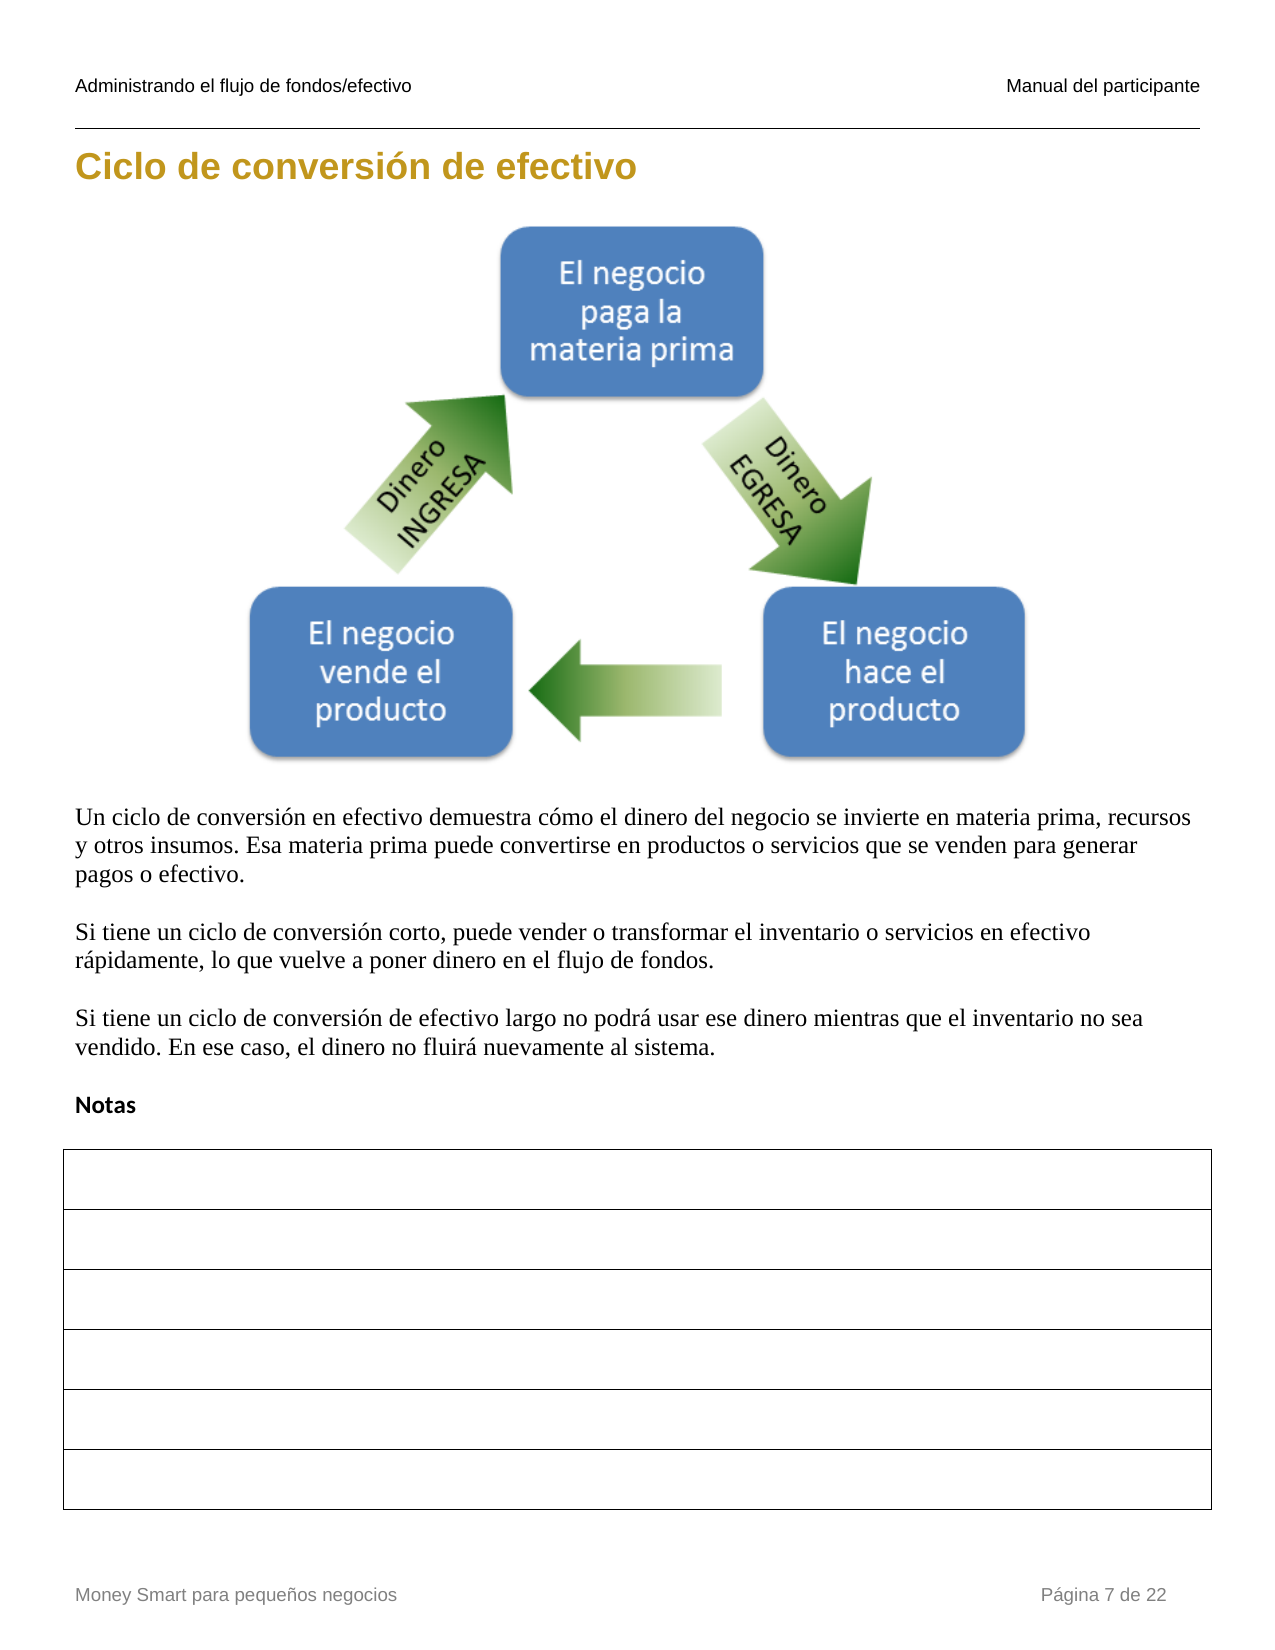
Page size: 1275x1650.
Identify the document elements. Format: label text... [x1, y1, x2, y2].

picture [238, 216, 1037, 773]
text Si tiene un ciclo de conversión de efectivo largo no podrá usar ese dinero mientras que el inventario no sea vendido. En ese caso, el dinero no fluirá nuevamente al sistema. [75, 1003, 1200, 1060]
table_header [64, 1150, 1211, 1208]
table_cell [64, 1390, 1211, 1448]
table_cell [64, 1270, 1211, 1328]
subtitle Ciclo de conversión de efectivo [75, 144, 1200, 187]
table_cell [64, 1450, 1211, 1508]
text Si tiene un ciclo de conversión corto, puede vender o transformar el inventario o servicios en efectivo rápidamente, lo que vuelve a poner dinero en el flujo de fondos. [75, 917, 1200, 974]
text Un ciclo de conversión en efectivo demuestra cómo el dinero del negocio se invierte en materia prima, recursos y otros insumos. Esa materia prima puede convertirse en productos o servicios que se venden para generar pagos o efectivo. [75, 802, 1200, 888]
text Notas [75, 1089, 1200, 1120]
table_cell [64, 1330, 1211, 1388]
table_cell [64, 1210, 1211, 1268]
